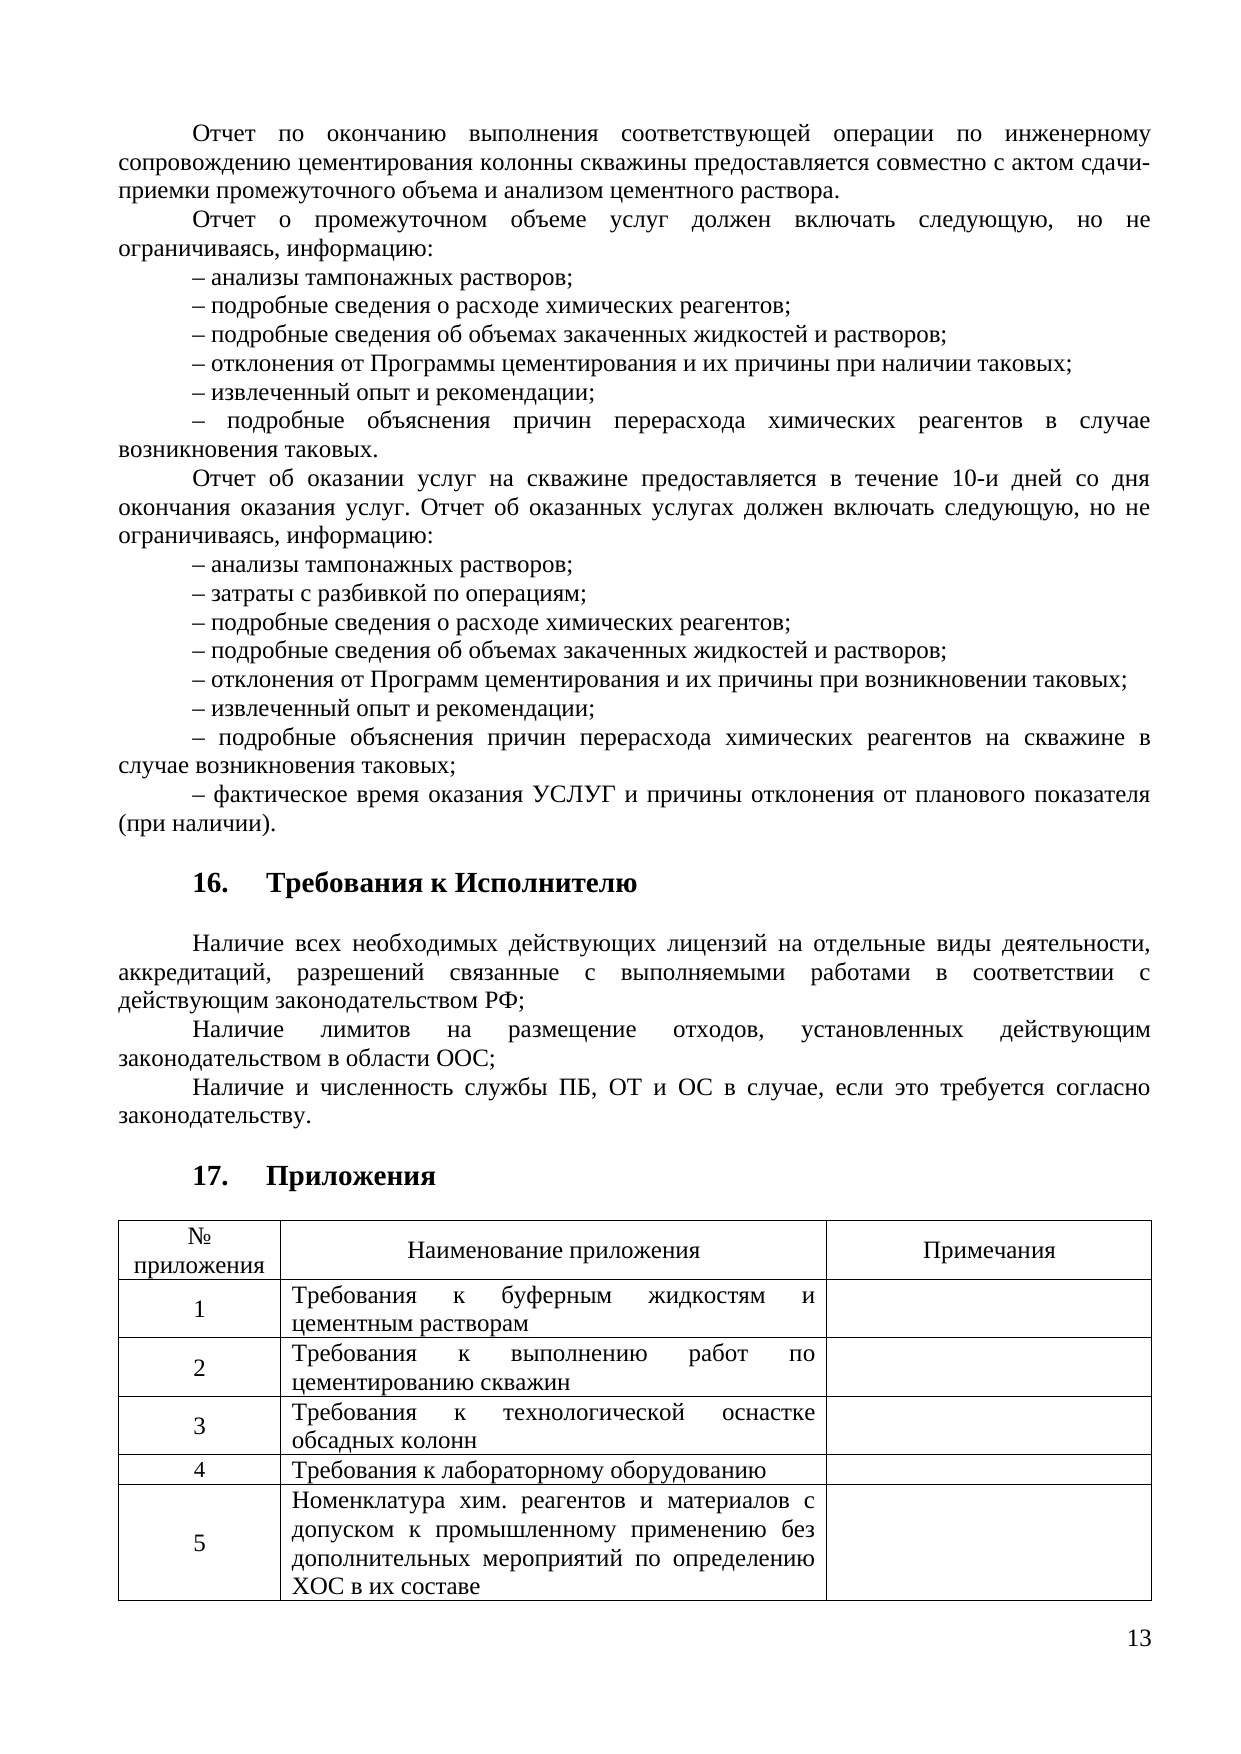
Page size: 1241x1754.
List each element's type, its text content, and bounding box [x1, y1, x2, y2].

text Отчет по окончанию выполнения соответствующей операции по инженерному сопровождению цементирования колонны скважины предоставляется совместно с актом сдачи-приемки промежуточного объема и анализом цементного раствора. [118, 118, 1152, 204]
list – подробные объяснения причин перерасхода химических реагентов на скважине в случае возникновения таковых; [118, 722, 1152, 779]
table_header Наименование приложения [281, 1221, 826, 1279]
table_cell 4 [119, 1455, 280, 1484]
text Отчет о промежуточном объеме услуг должен включать следующую, но не ограничиваясь, информацию: [118, 204, 1152, 262]
table_cell [827, 1280, 1151, 1337]
table_cell 5 [119, 1485, 280, 1600]
list – затраты с разбивкой по операциям; [118, 578, 1152, 607]
list – подробные сведения о расходе химических реагентов; [118, 291, 1152, 319]
list – фактическое время оказания УСЛУГ и причины отклонения от планового показателя (при наличии). [118, 779, 1152, 837]
table_cell 1 [119, 1280, 280, 1337]
table_cell Требования к буферным жидкостям и цементным растворам [281, 1280, 826, 1337]
table_cell [827, 1455, 1151, 1484]
list – подробные сведения об объемах закаченных жидкостей и растворов; [118, 636, 1152, 664]
list – подробные объяснения причин перерасхода химических реагентов в случае возникновения таковых. [118, 406, 1152, 463]
text Отчет об оказании услуг на скважине предоставляется в течение 10-и дней со дня окончания оказания услуг. Отчет об оказанных услугах должен включать следующую, но не ограничиваясь, информацию: [118, 463, 1152, 549]
list – отклонения от Программ цементирования и их причины при возникновении таковых; [118, 664, 1152, 693]
table_cell Требования к технологической оснастке обсадных колонн [281, 1397, 826, 1454]
list – анализы тампонажных растворов; [118, 549, 1152, 578]
list – извлеченный опыт и рекомендации; [118, 693, 1152, 722]
list – анализы тампонажных растворов; [118, 262, 1152, 291]
table_cell Требования к лабораторному оборудованию [281, 1455, 826, 1484]
list – отклонения от Программы цементирования и их причины при наличии таковых; [118, 348, 1152, 377]
text Наличие лимитов на размещение отходов, установленных действующим законодательством в области ООС; [118, 1014, 1152, 1072]
list – подробные сведения об объемах закаченных жидкостей и растворов; [118, 319, 1152, 348]
subtitle Приложения [192, 1158, 1152, 1191]
table_cell [827, 1397, 1151, 1454]
list – подробные сведения о расходе химических реагентов; [118, 607, 1152, 636]
table_cell [827, 1338, 1151, 1396]
text Наличие всех необходимых действующих лицензий на отдельные виды деятельности, аккредитаций, разрешений связанные с выполняемыми работами в соответствии с действующим законодательством РФ; [118, 928, 1152, 1014]
table_cell 2 [119, 1338, 280, 1396]
table_cell Номенклатура хим. реагентов и материалов с допуском к промышленному применению без дополнительных мероприятий по определению ХОС в их составе [281, 1485, 826, 1600]
table_header Примечания [827, 1221, 1151, 1279]
text Наличие и численность службы ПБ, ОТ и ОС в случае, если это требуется согласно законодательству. [118, 1072, 1152, 1129]
subtitle Требования к Исполнителю [118, 866, 1152, 899]
table_cell 3 [119, 1397, 280, 1454]
table_cell [827, 1485, 1151, 1600]
table_cell Требования к выполнению работ по цементированию скважин [281, 1338, 826, 1396]
list – извлеченный опыт и рекомендации; [118, 377, 1152, 406]
table_header № приложения [119, 1221, 280, 1279]
